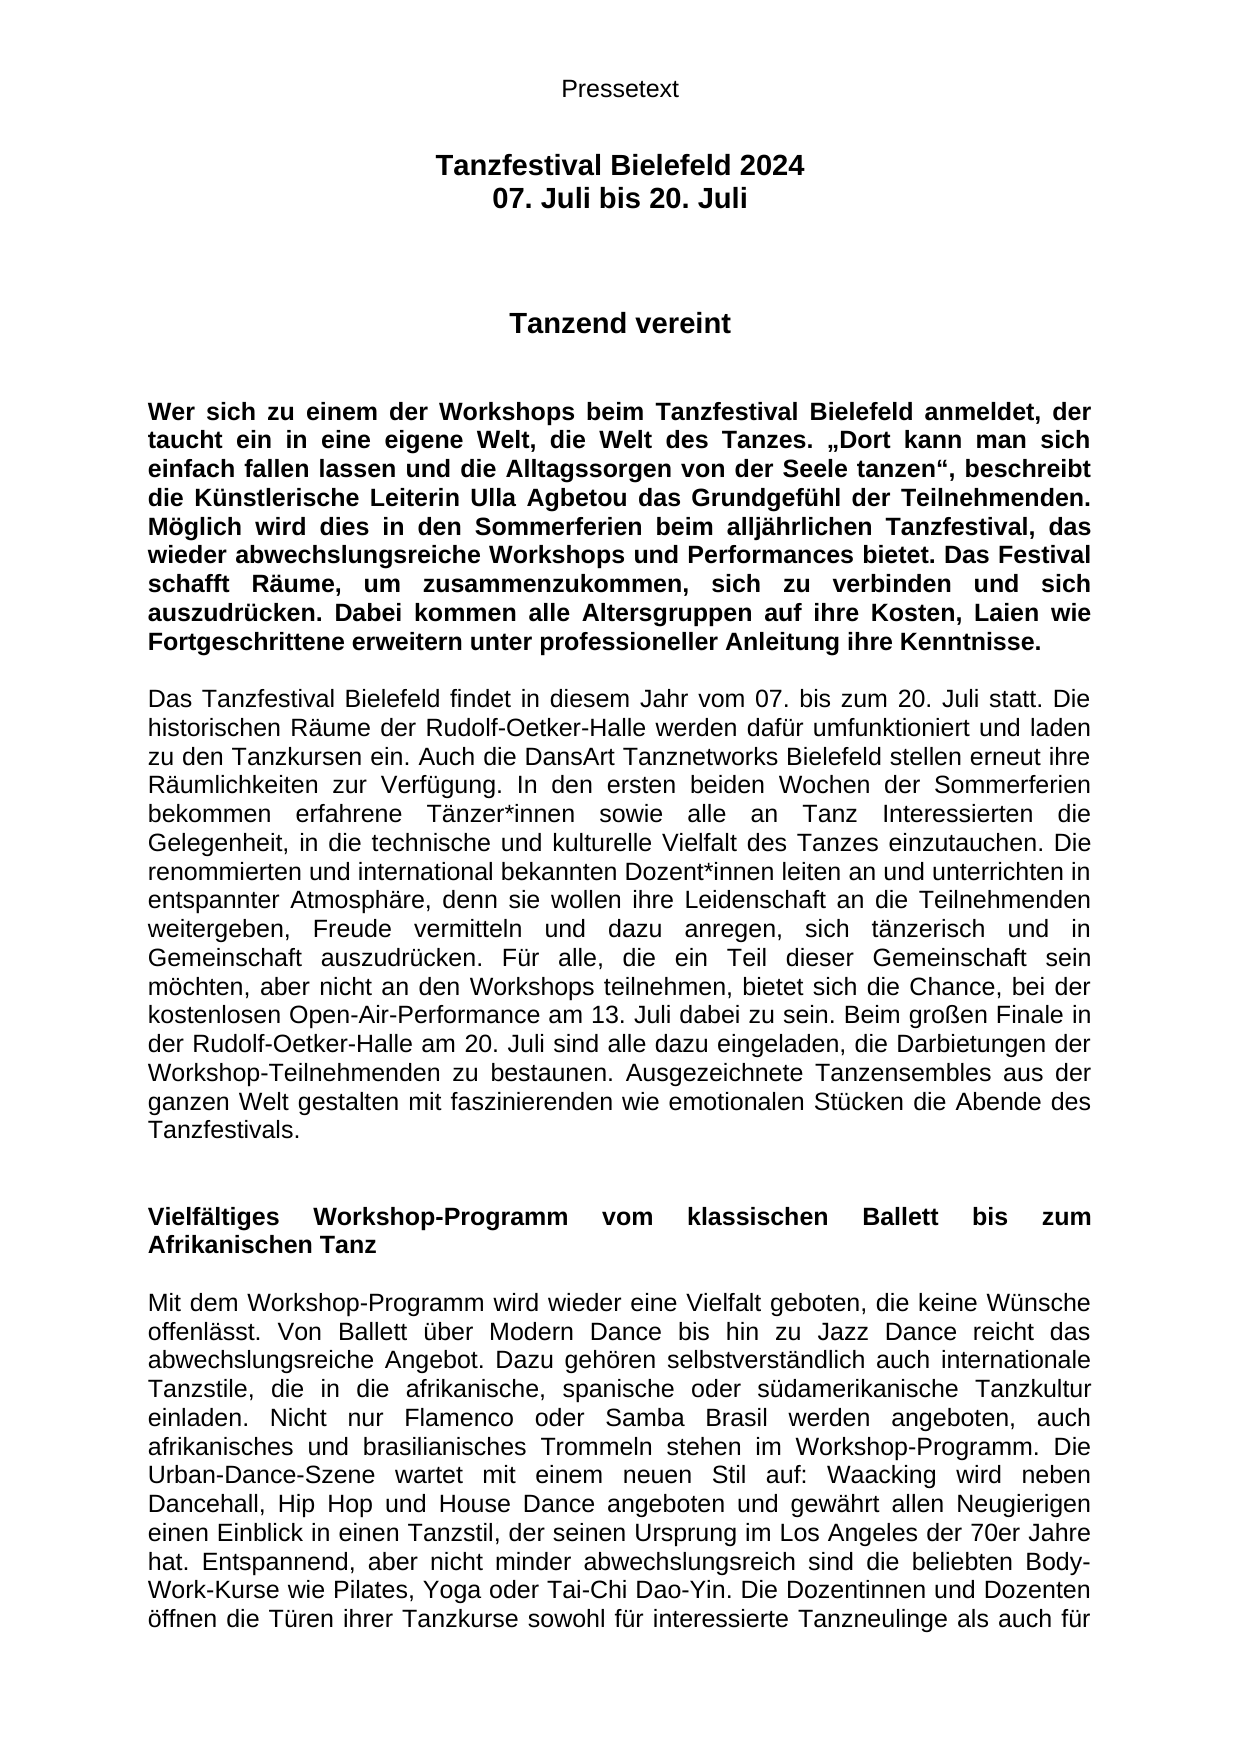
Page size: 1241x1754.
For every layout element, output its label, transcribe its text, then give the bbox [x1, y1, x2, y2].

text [148, 1288, 1093, 1633]
text 07. Juli bis 20. Juli [148, 181, 1093, 215]
text Tanzfestival Bielefeld 2024 [148, 148, 1093, 181]
text Wer sich zu einem der Workshops beim Tanzfestival Bielefeld anmeldet, der taucht ein in eine eigene Welt, die Welt des Tanzes. „Dort kann man sich einfach fallen lassen und die Alltagssorgen von der Seele tanzen“, beschreibt die Künstlerische Leiterin Ulla Agbetou das Grundgefühl der Teilnehmenden. Möglich wird dies in den Sommerferien beim alljährlichen Tanzfestival, das wieder abwechslungsreiche Workshops und Performances bietet. Das Festival schafft Räume, um zusammenzukommen, sich zu verbinden und sich auszudrücken. Dabei kommen alle Altersgruppen auf ihre Kosten, Laien wie Fortgeschrittene erweitern unter professioneller Anleitung ihre Kenntnisse. [148, 397, 1093, 656]
text Vielfältiges Workshop-Programm vom klassischen Ballett bis zum Afrikanischen Tanz [148, 1202, 1093, 1259]
text Tanzend vereint [148, 306, 1093, 339]
text Das Tanzfestival Bielefeld findet in diesem Jahr vom 07. bis zum 20. Juli statt. Die historischen Räume der Rudolf-Oetker-Halle werden dafür umfunktioniert und laden zu den Tanzkursen ein. Auch die DansArt Tanznetworks Bielefeld stellen erneut ihre Räumlichkeiten zur Verfügung. In den ersten beiden Wochen der Sommerferien bekommen erfahrene Tänzer*innen sowie alle an Tanz Interessierten die Gelegenheit, in die technische und kulturelle Vielfalt des Tanzes einzutauchen. Die renommierten und international bekannten Dozent*innen leiten an und unterrichten in entspannter Atmosphäre, denn sie wollen ihre Leidenschaft an die Teilnehmenden weitergeben, Freude vermitteln und dazu anregen, sich tänzerisch und in Gemeinschaft auszudrücken. Für alle, die ein Teil dieser Gemeinschaft sein möchten, aber nicht an den Workshops teilnehmen, bietet sich die Chance, bei der kostenlosen Open-Air-Performance am 13. Juli dabei zu sein. Beim großen Finale in der Rudolf-Oetker-Halle am 20. Juli sind alle dazu eingeladen, die Darbietungen der Workshop-Teilnehmenden zu bestaunen. Ausgezeichnete Tanzensembles aus der ganzen Welt gestalten mit faszinierenden wie emotionalen Stücken die Abende des Tanzfestivals. [148, 684, 1093, 1144]
